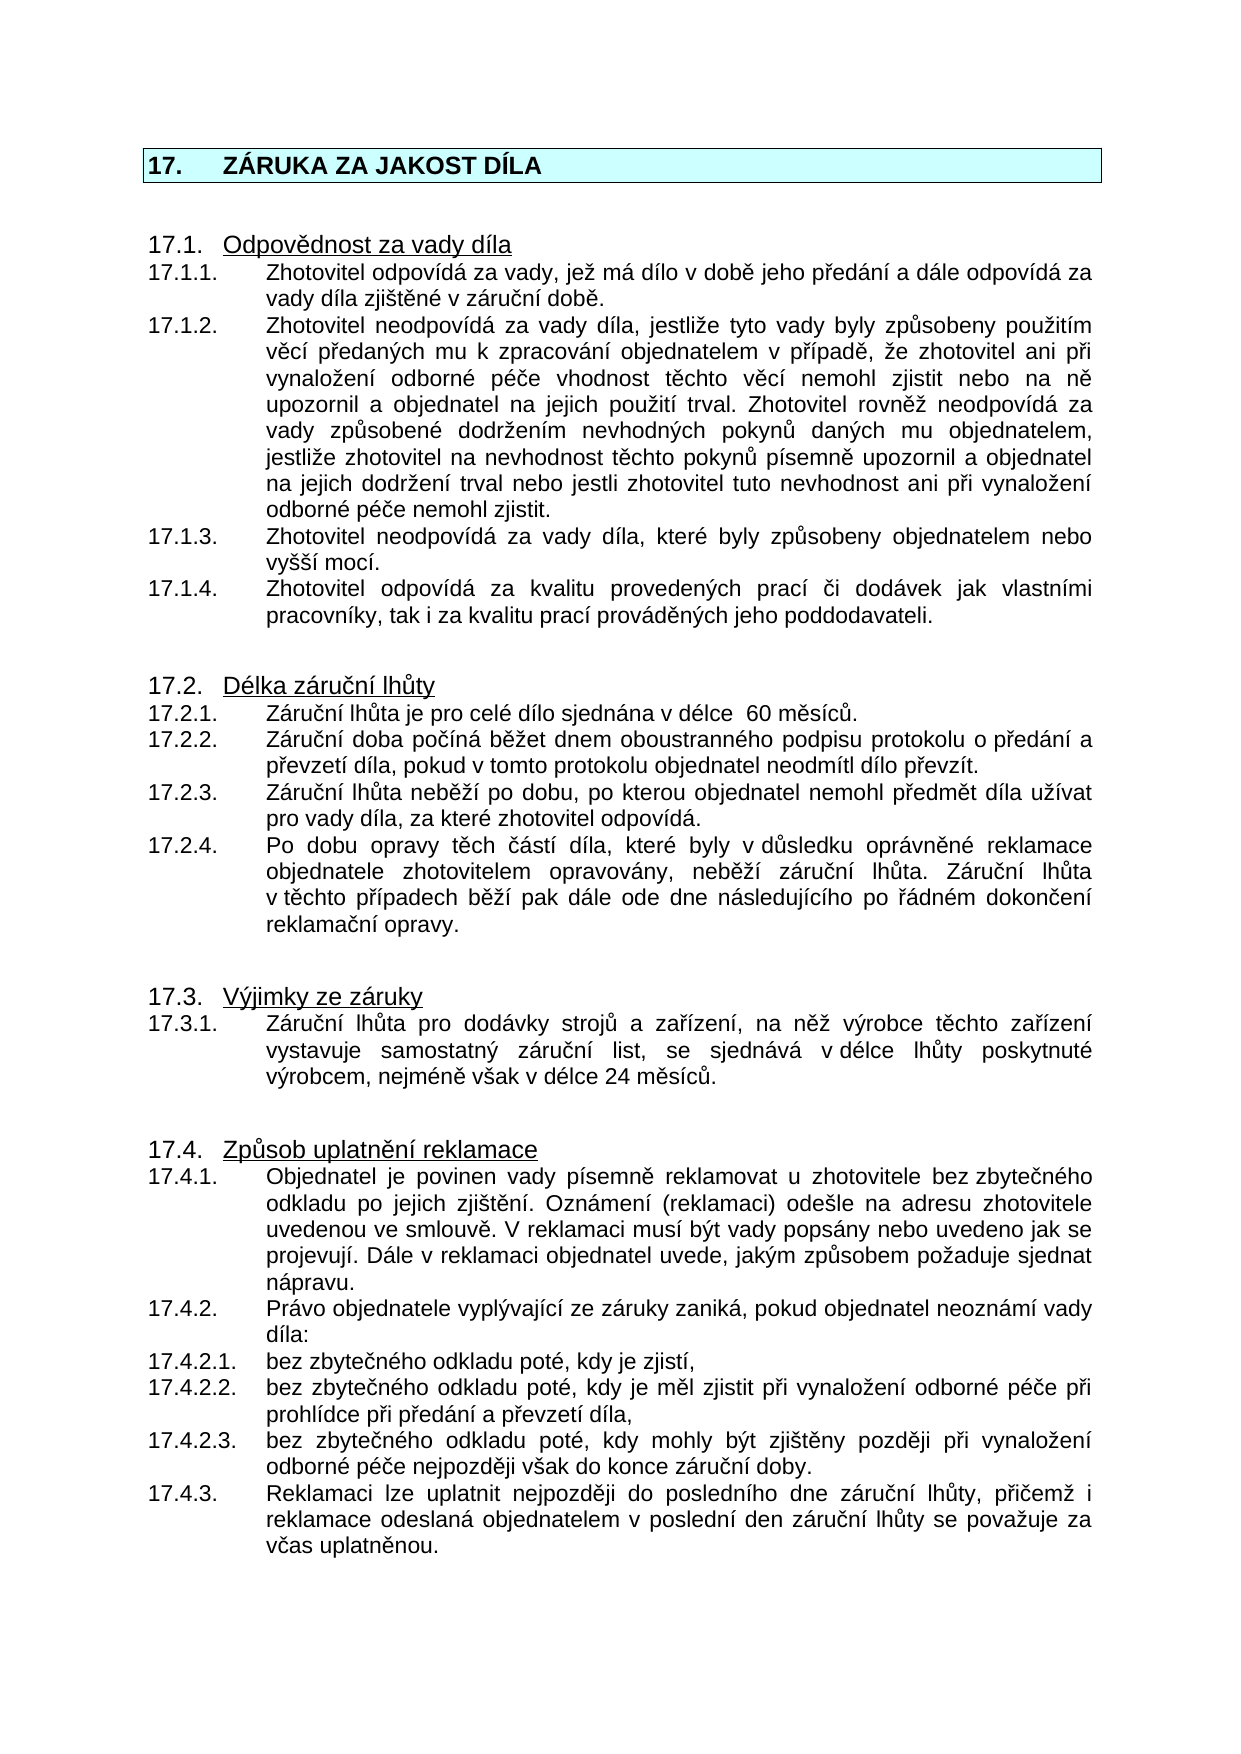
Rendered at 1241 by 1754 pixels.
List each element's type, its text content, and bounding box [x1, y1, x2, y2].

list Výjimky ze záruky [148, 982, 1093, 1010]
list Odpovědnost za vady díla [148, 230, 1093, 259]
list bez zbytečného odkladu poté, kdy je měl zjistit při vynaložení odborné péče při prohlídce při předání a převzetí díla, [148, 1374, 1093, 1427]
list Záruční doba počíná běžet dnem oboustranného podpisu protokolu o předání a převzetí díla, pokud v tomto protokolu objednatel neodmítl dílo převzít. [148, 726, 1093, 779]
list Reklamaci lze uplatnit nejpozději do posledního dne záruční lhůty, přičemž i reklamace odeslaná objednatelem v poslední den záruční lhůty se považuje za včas uplatněnou. [148, 1479, 1093, 1559]
list Způsob uplatnění reklamace [148, 1134, 1093, 1163]
list Zhotovitel odpovídá za kvalitu provedených prací či dodávek jak vlastními pracovníky, tak i za kvalitu prací prováděných jeho poddodavateli. [148, 575, 1093, 628]
list Po dobu opravy těch částí díla, které byly v důsledku oprávněné reklamace objednatele zhotovitelem opravovány, neběží záruční lhůta. Záruční lhůta v těchto případech běží pak dále ode dne následujícího po řádném dokončení reklamační opravy. [148, 832, 1093, 937]
list Záruční lhůta pro dodávky strojů a zařízení, na něž výrobce těchto zařízení vystavuje samostatný záruční list, se sjednává v délce lhůty poskytnuté výrobcem, nejméně však v délce 24 měsíců. [148, 1010, 1093, 1089]
list Objednatel je povinen vady písemně reklamovat u zhotovitele bez zbytečného odkladu po jejich zjištění. Oznámení (reklamaci) odešle na adresu zhotovitele uvedenou ve smlouvě. V reklamaci musí být vady popsány nebo uvedeno jak se projevují. Dále v reklamaci objednatel uvede, jakým způsobem požaduje sjednat nápravu. [148, 1163, 1093, 1295]
list Délka záruční lhůty [148, 671, 1093, 700]
list Zhotovitel neodpovídá za vady díla, jestliže tyto vady byly způsobeny použitím věcí předaných mu k zpracování objednatelem v případě, že zhotovitel ani při vynaložení odborné péče vhodnost těchto věcí nemohl zjistit nebo na ně upozornil a objednatel na jejich použití trval. Zhotovitel rovněž neodpovídá za vady způsobené dodržením nevhodných pokynů daných mu objednatelem, jestliže zhotovitel na nevhodnost těchto pokynů písemně upozornil a objednatel na jejich dodržení trval nebo jestli zhotovitel tuto nevhodnost ani při vynaložení odborné péče nemohl zjistit. [148, 312, 1093, 523]
list Záruční lhůta neběží po dobu, po kterou objednatel nemohl předmět díla užívat pro vady díla, za které zhotovitel odpovídá. [148, 779, 1093, 832]
list Zhotovitel odpovídá za vady, jež má dílo v době jeho předání a dále odpovídá za vady díla zjištěné v záruční době. [148, 259, 1093, 312]
text Záruka za jakost díla [144, 149, 1101, 182]
list bez zbytečného odkladu poté, kdy je zjistí, [148, 1348, 1093, 1374]
list bez zbytečného odkladu poté, kdy mohly být zjištěny později při vynaložení odborné péče nejpozději však do konce záruční doby. [148, 1427, 1093, 1479]
list Záruční lhůta je pro celé dílo sjednána v délce 60 měsíců. [148, 700, 1093, 726]
list Právo objednatele vyplývající ze záruky zaniká, pokud objednatel neoznámí vady díla: [148, 1295, 1093, 1348]
list Zhotovitel neodpovídá za vady díla, které byly způsobeny objednatelem nebo vyšší mocí. [148, 523, 1093, 575]
